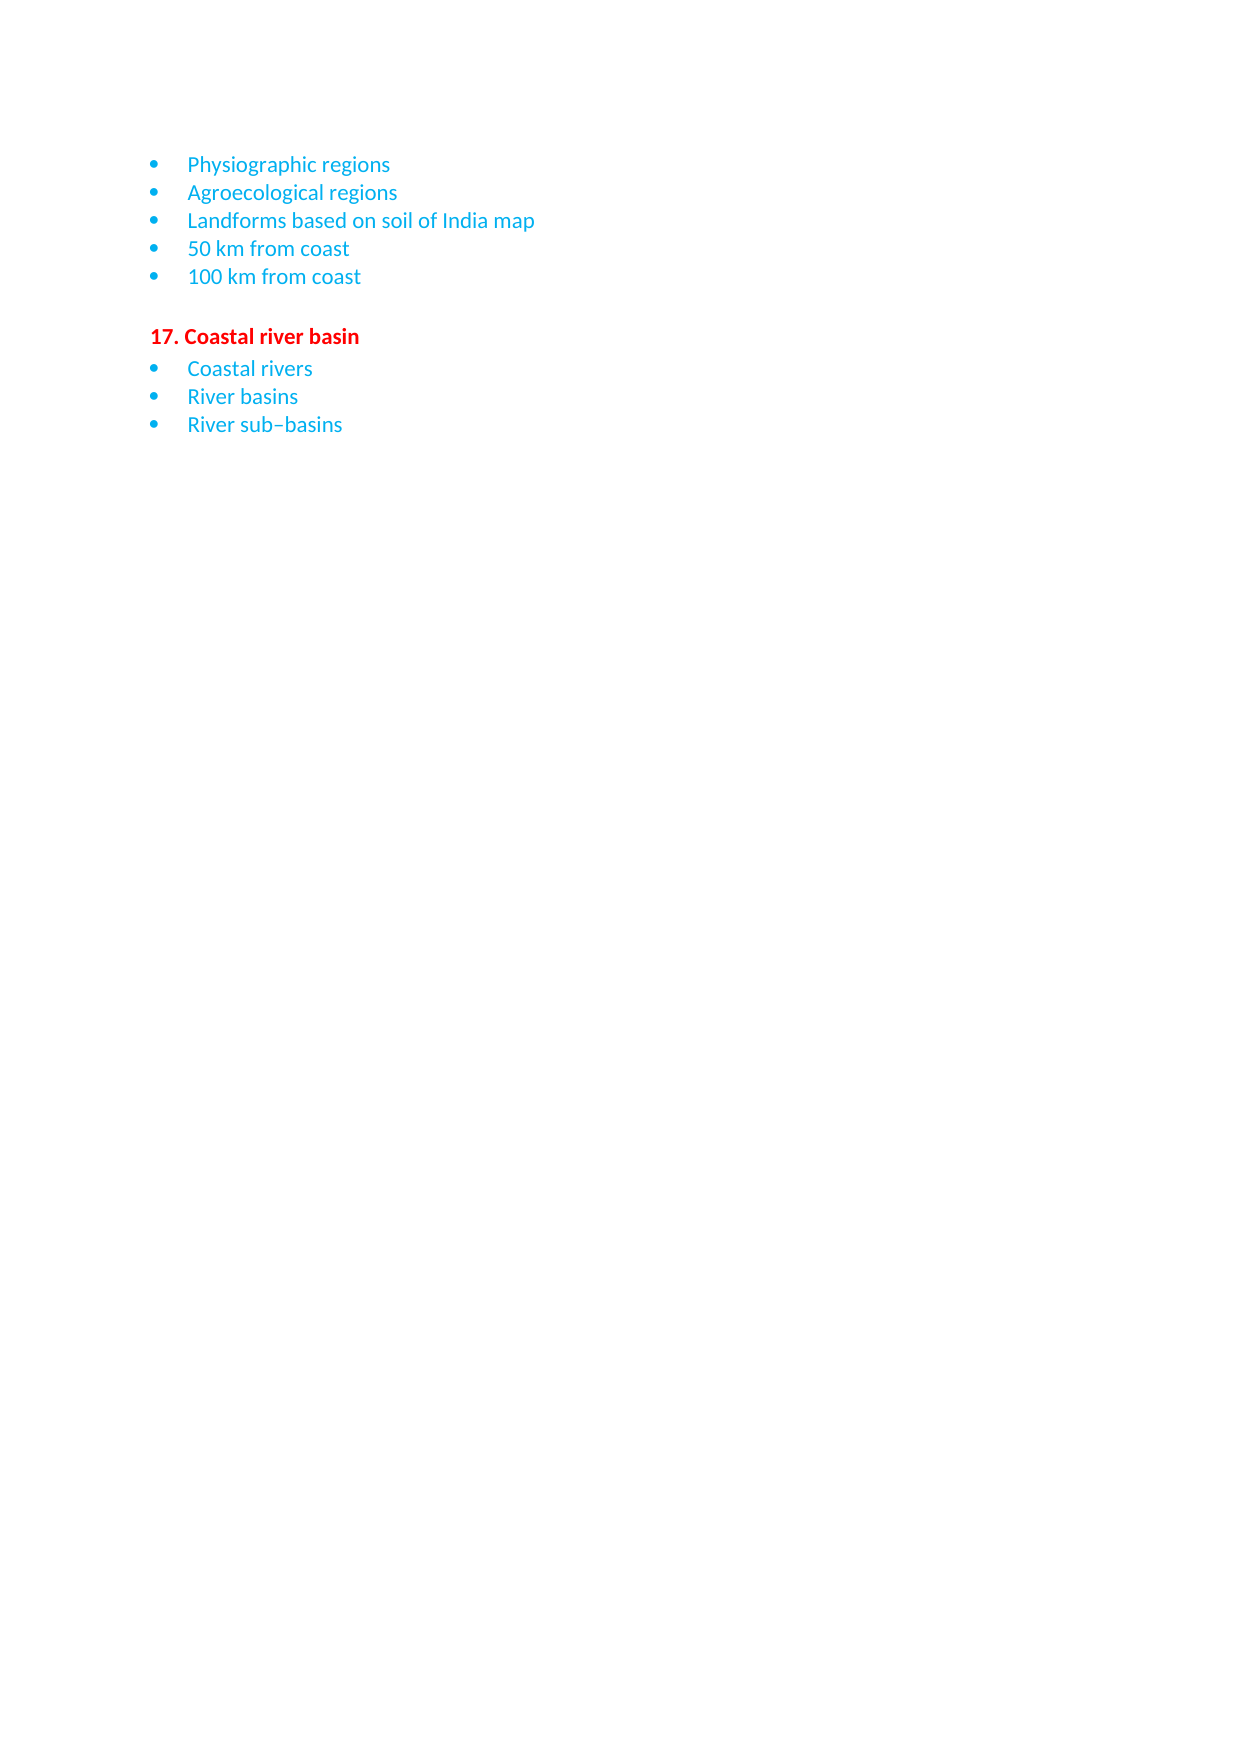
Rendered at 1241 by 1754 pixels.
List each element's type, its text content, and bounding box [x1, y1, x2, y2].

list Agroecological regions [150, 178, 1090, 206]
text 17. Coastal river basin [150, 322, 1090, 350]
list 100 km from coast [150, 262, 1090, 290]
list Coastal rivers [150, 354, 1090, 382]
list River basins [150, 382, 1090, 411]
list Physiographic regions [150, 150, 1090, 178]
list Landforms based on soil of India map [150, 206, 1090, 234]
list 50 km from coast [150, 234, 1090, 262]
list River sub–basins [150, 411, 1090, 438]
